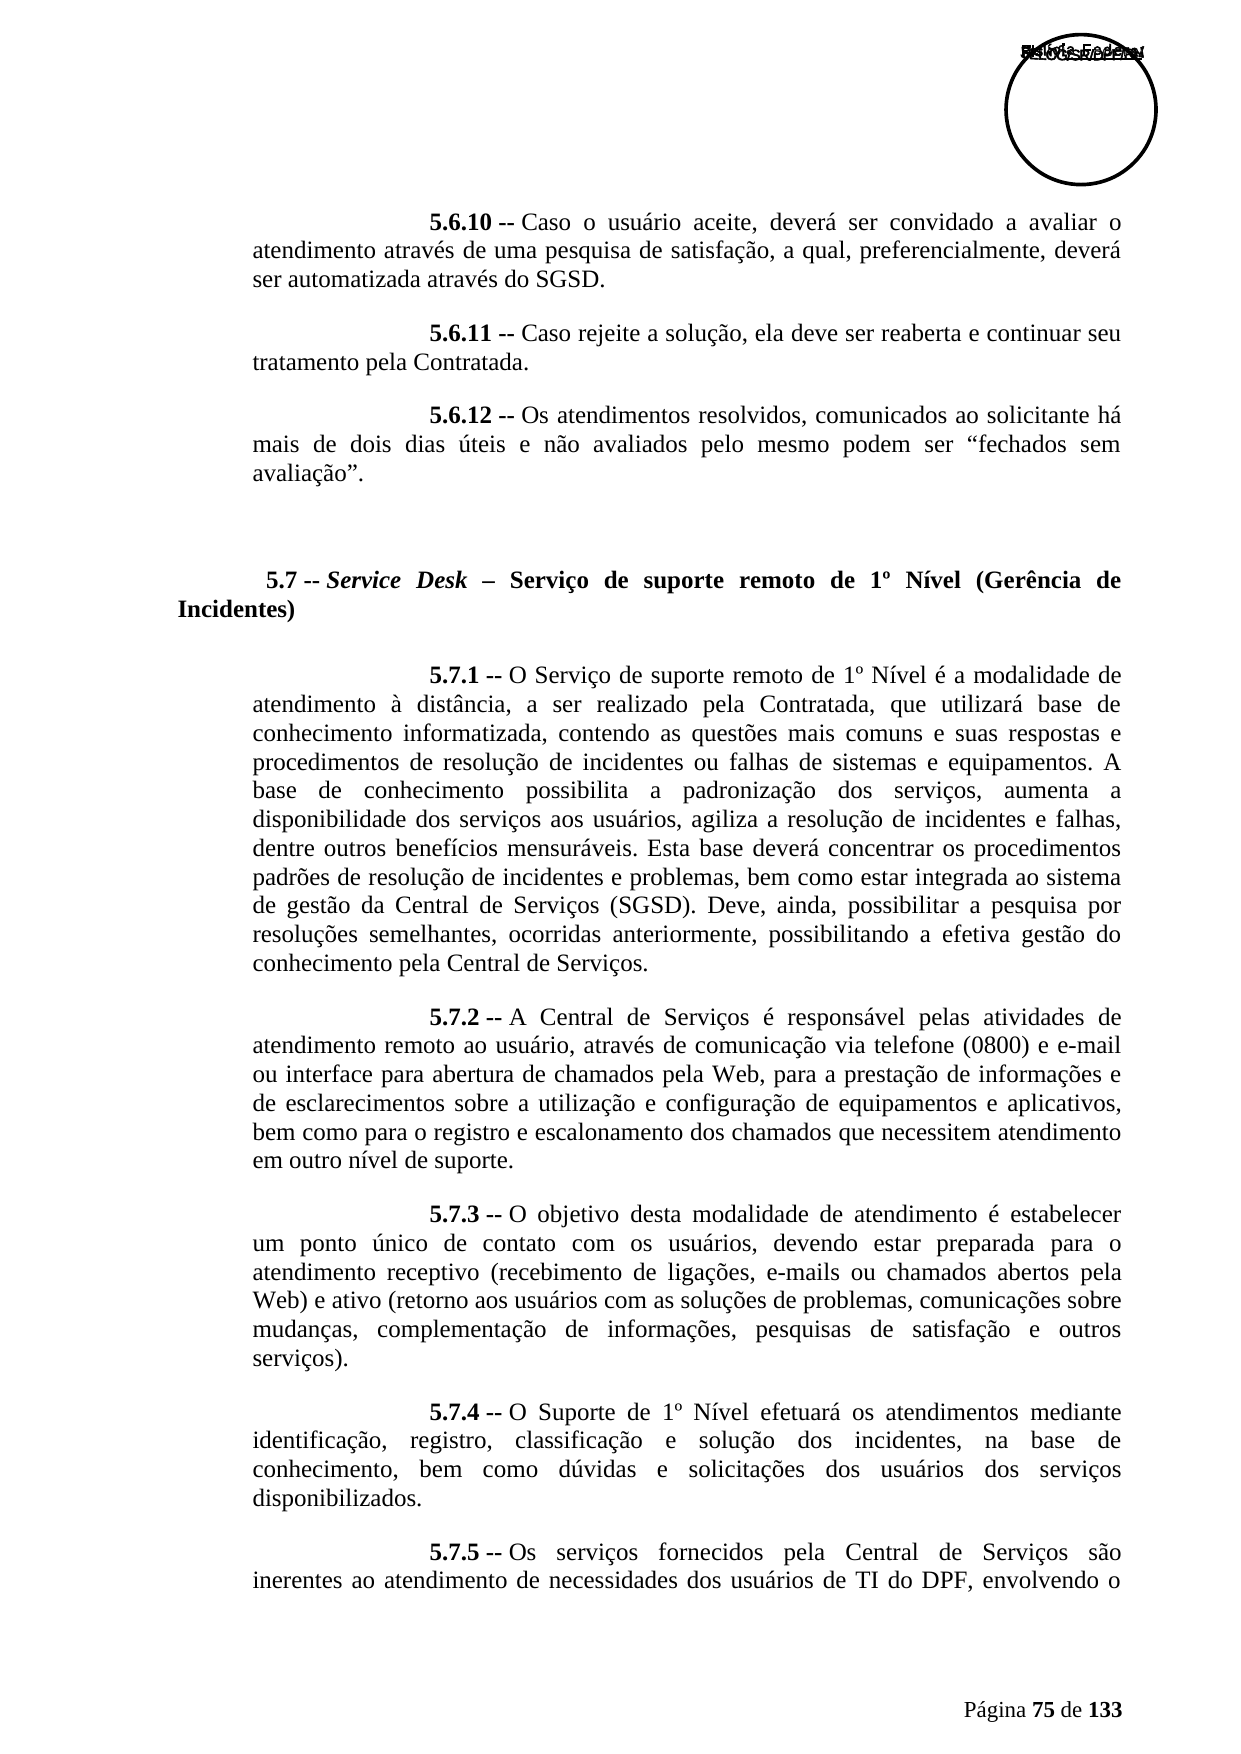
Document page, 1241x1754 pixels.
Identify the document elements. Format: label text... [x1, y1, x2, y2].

list Os atendimentos resolvidos, comunicados ao solicitante há mais de dois dias úteis e não avaliados pelo mesmo podem ser “fechados sem avaliação”. [252, 401, 1122, 487]
list O Serviço de suporte remoto de 1º Nível é a modalidade de atendimento à distância, a ser realizado pela Contratada, que utilizará base de conhecimento informatizada, contendo as questões mais comuns e suas respostas e procedimentos de resolução de incidentes ou falhas de sistemas e equipamentos. A base de conhecimento possibilita a padronização dos serviços, aumenta a disponibilidade dos serviços aos usuários, agiliza a resolução de incidentes e falhas, dentre outros benefícios mensuráveis. Esta base deverá concentrar os procedimentos padrões de resolução de incidentes e problemas, bem como estar integrada ao sistema de gestão da Central de Serviços (SGSD). Deve, ainda, possibilitar a pesquisa por resoluções semelhantes, ocorridas anteriormente, possibilitando a efetiva gestão do conhecimento pela Central de Serviços. [252, 661, 1122, 977]
list Caso o usuário aceite, deverá ser convidado a avaliar o atendimento através de uma pesquisa de satisfação, a qual, preferencialmente, deverá ser automatizada através do SGSD. [252, 207, 1122, 293]
list O objetivo desta modalidade de atendimento é estabelecer um ponto único de contato com os usuários, devendo estar preparada para o atendimento receptivo (recebimento de ligações, e-mails ou chamados abertos pela Web) e ativo (retorno aos usuários com as soluções de problemas, comunicações sobre mudanças, complementação de informações, pesquisas de satisfação e outros serviços). [252, 1199, 1122, 1372]
list Caso rejeite a solução, ela deve ser reaberta e continuar seu tratamento pela Contratada. [252, 318, 1122, 376]
list Service Desk – Serviço de suporte remoto de 1º Nível (Gerência de Incidentes) [177, 566, 1122, 623]
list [252, 1537, 1122, 1594]
list A Central de Serviços é responsável pelas atividades de atendimento remoto ao usuário, através de comunicação via telefone (0800) e e-mail ou interface para abertura de chamados pela Web, para a prestação de informações e de esclarecimentos sobre a utilização e configuração de equipamentos e aplicativos, bem como para o registro e escalonamento dos chamados que necessitem atendimento em outro nível de suporte. [252, 1002, 1122, 1174]
list O Suporte de 1º Nível efetuará os atendimentos mediante identificação, registro, classificação e solução dos incidentes, na base de conhecimento, bem como dúvidas e solicitações dos usuários dos serviços disponibilizados. [252, 1397, 1122, 1512]
